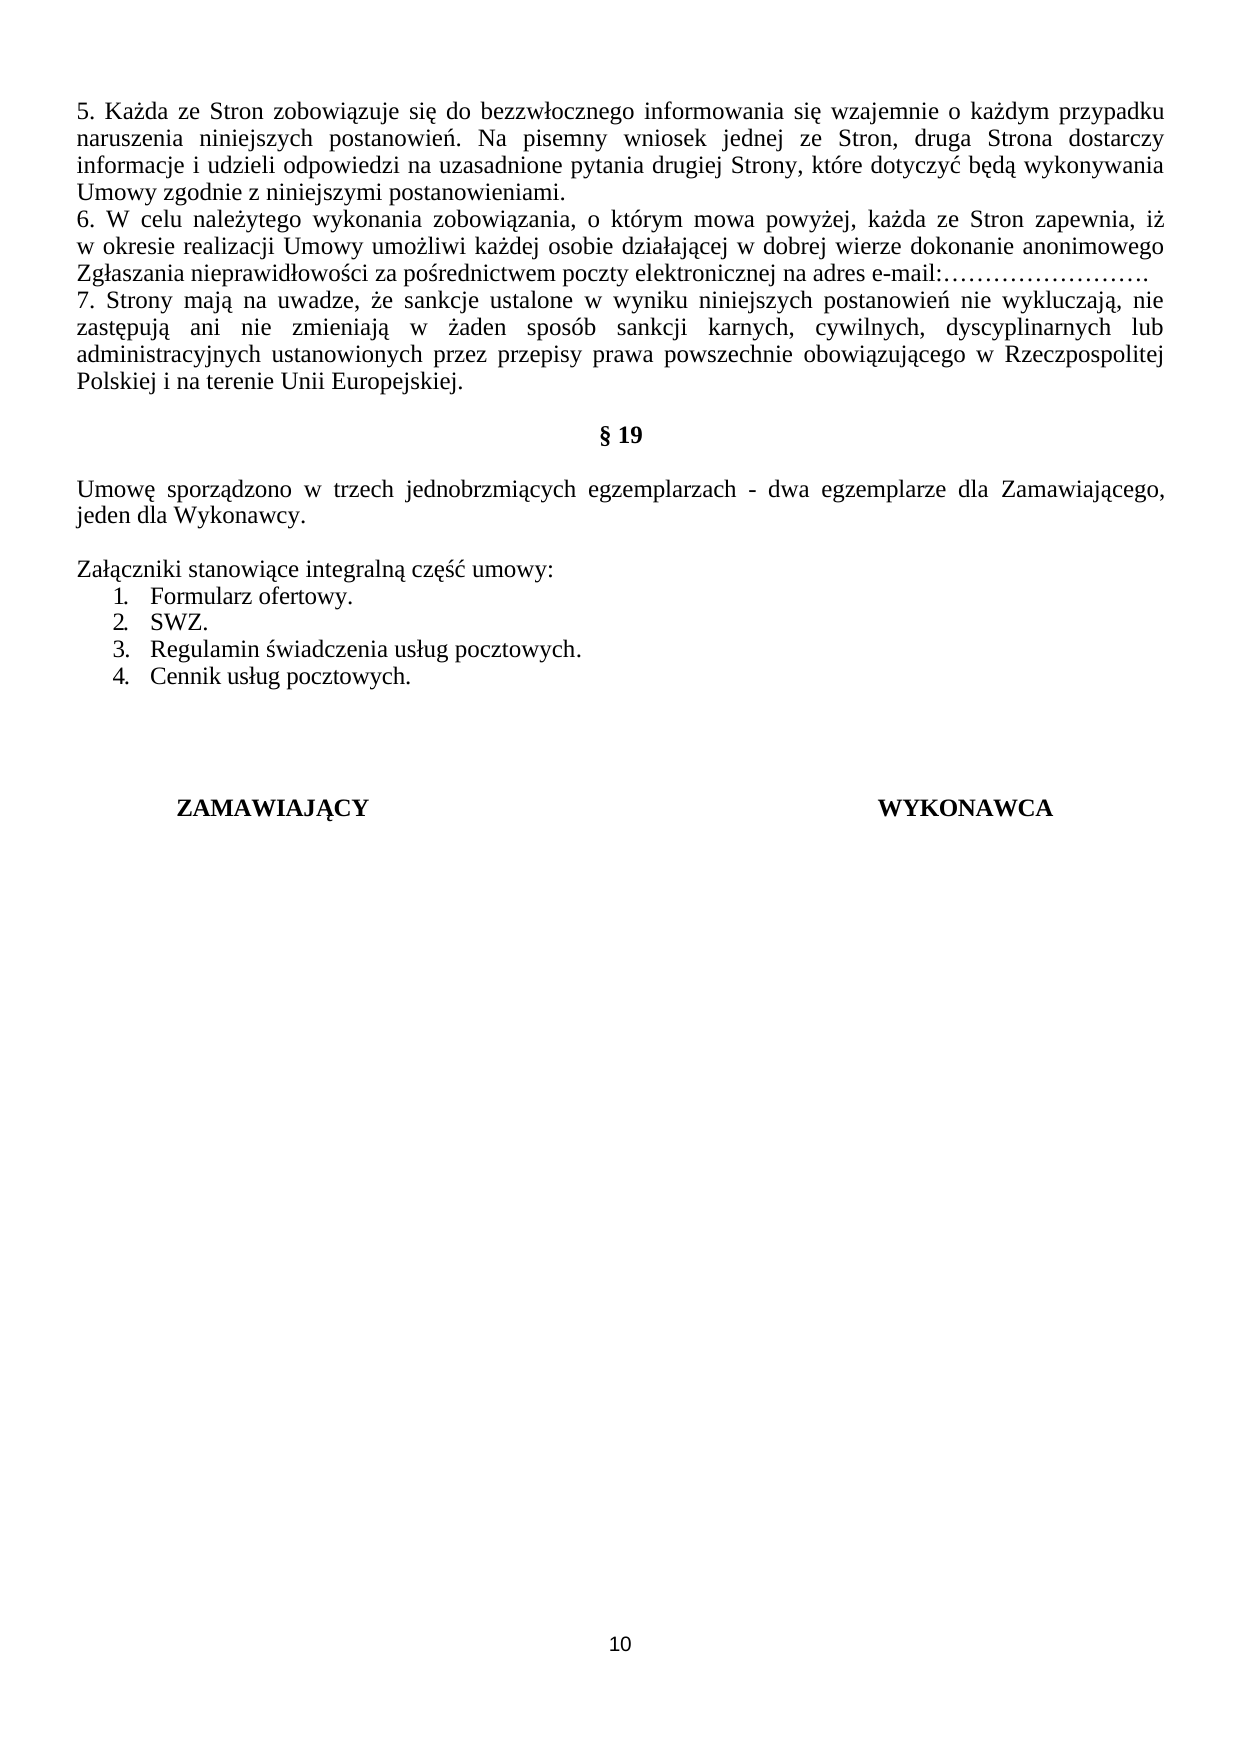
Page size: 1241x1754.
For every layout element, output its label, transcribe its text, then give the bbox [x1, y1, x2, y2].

text Załączniki stanowiące integralną część umowy: [76, 556, 1165, 583]
text 6. W celu należytego wykonania zobowiązania, o którym mowa powyżej, każda ze Stron zapewnia, iż w okresie realizacji Umowy umożliwi każdej osobie działającej w dobrej wierze dokonanie anonimowego Zgłaszania nieprawidłowości za pośrednictwem poczty elektronicznej na adres e-mail:……………………. [76, 206, 1165, 287]
list Regulamin świadczenia usług pocztowych. [112, 637, 1165, 663]
list SWZ. [112, 609, 1165, 636]
list Cennik usług pocztowych. [112, 663, 1165, 690]
text 5. Każda ze Stron zobowiązuje się do bezzwłocznego informowania się wzajemnie o każdym przypadku naruszenia niniejszych postanowień. Na pisemny wniosek jednej ze Stron, druga Strona dostarczy informacje i udzieli odpowiedzi na uzasadnione pytania drugiej Strony, które dotyczyć będą wykonywania Umowy zgodnie z niniejszymi postanowieniami. [76, 98, 1165, 206]
list Formularz ofertowy. [112, 583, 1165, 609]
text § 19 [76, 421, 1165, 448]
text Umowę sporządzono w trzech jednobrzmiących egzemplarzach - dwa egzemplarze dla Zamawiającego, jeden dla Wykonawcy. [76, 475, 1165, 529]
text ZAMAWIAJĄCY WYKONAWCA [176, 793, 1165, 822]
text 7. Strony mają na uwadze, że sankcje ustalone w wyniku niniejszych postanowień nie wykluczają, nie zastępują ani nie zmieniają w żaden sposób sankcji karnych, cywilnych, dyscyplinarnych lub administracyjnych ustanowionych przez przepisy prawa powszechnie obowiązującego w Rzeczpospolitej Polskiej i na terenie Unii Europejskiej. [76, 287, 1165, 394]
